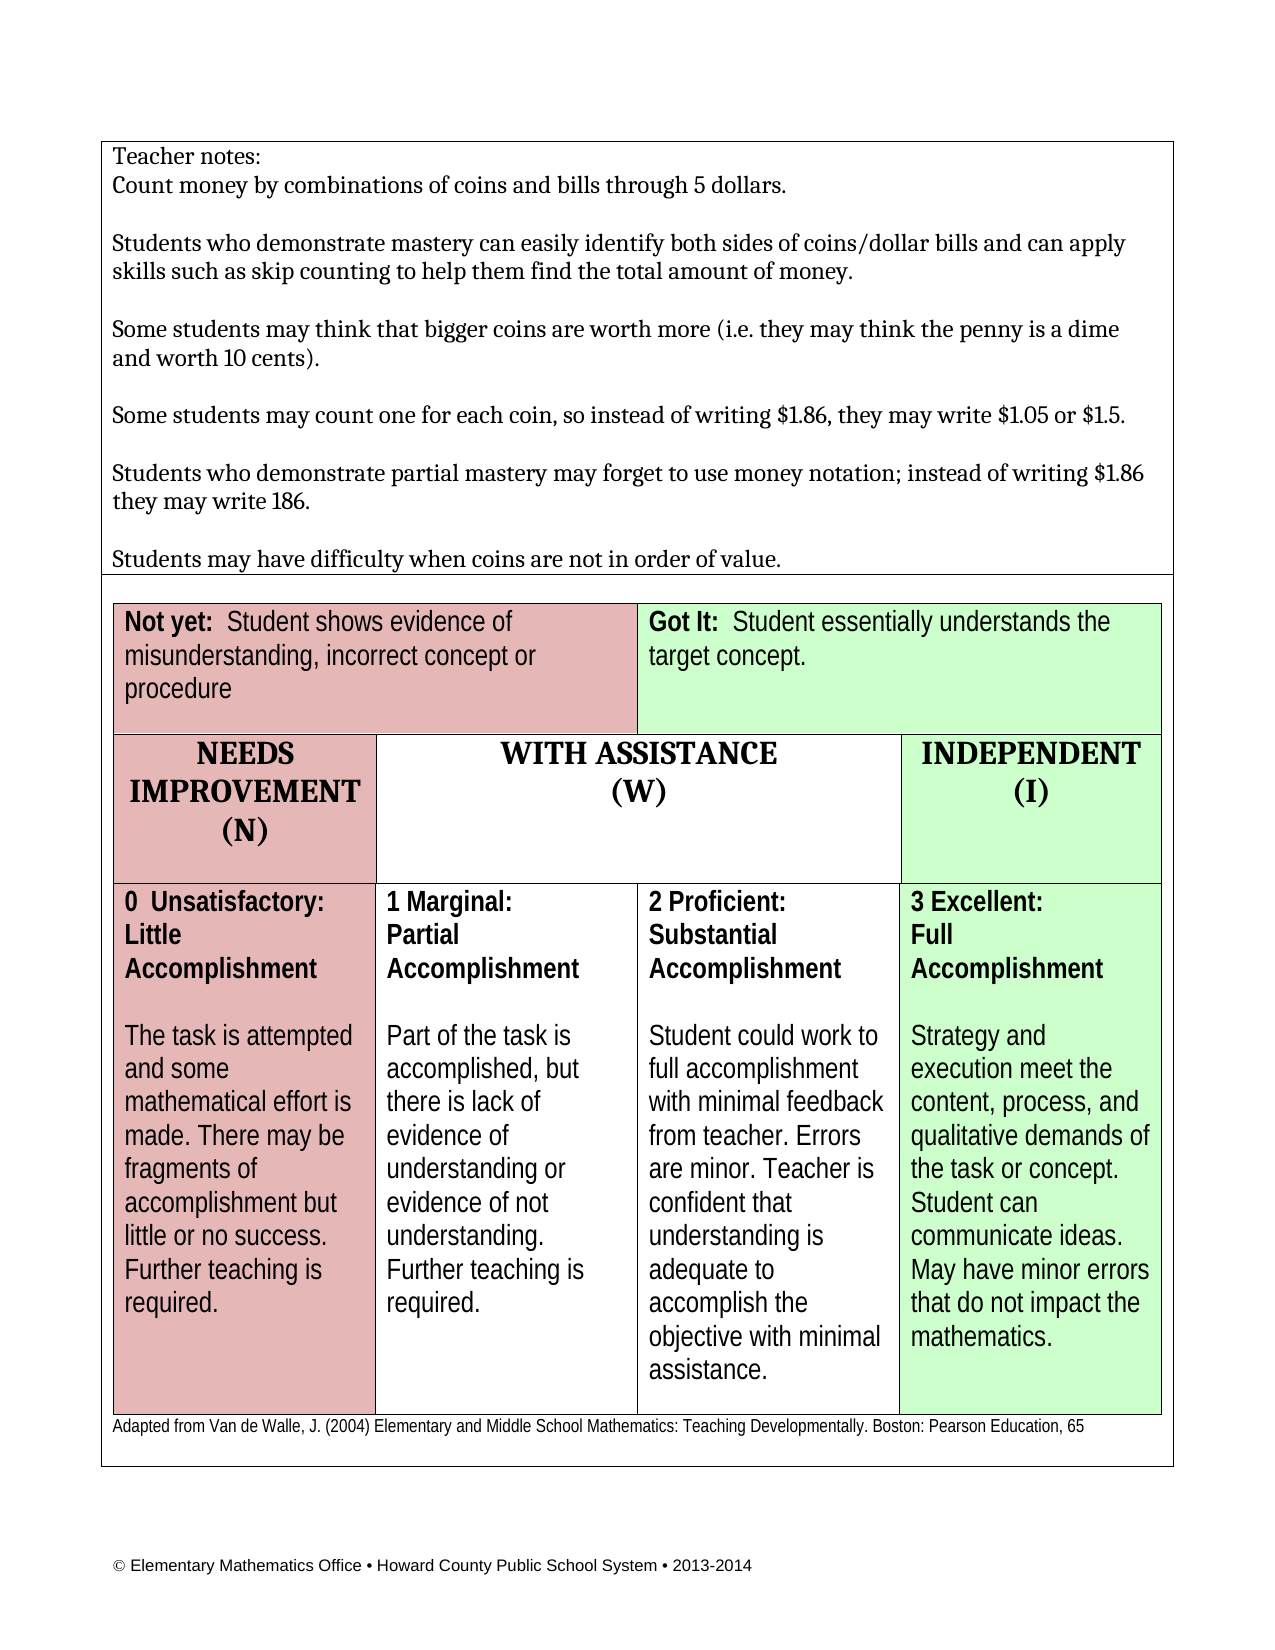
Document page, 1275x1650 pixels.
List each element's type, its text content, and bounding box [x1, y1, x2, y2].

table_cell Adapted from Van de Walle, J. (2004) Elementary and Middle School Mathematics: Teaching Developmentally. Boston: Pearson Education, 65 [102, 575, 1173, 1466]
table_header Teacher notes: Count money by combinations of coins and bills through 5 dollars. Students who demonstrate mastery can easily identify both sides of coins/dollar bills and can apply skills such as skip counting to help them find the total amount of money. Some students may think that bigger coins are worth more (i.e. they may think the penny is a dime and worth 10 cents). Some students may count one for each coin, so instead of writing $1.86, they may write $1.05 or $1.5. Students who demonstrate partial mastery may forget to use money notation; instead of writing $1.86 they may write 186. Students may have difficulty when coins are not in order of value. [102, 142, 1173, 573]
